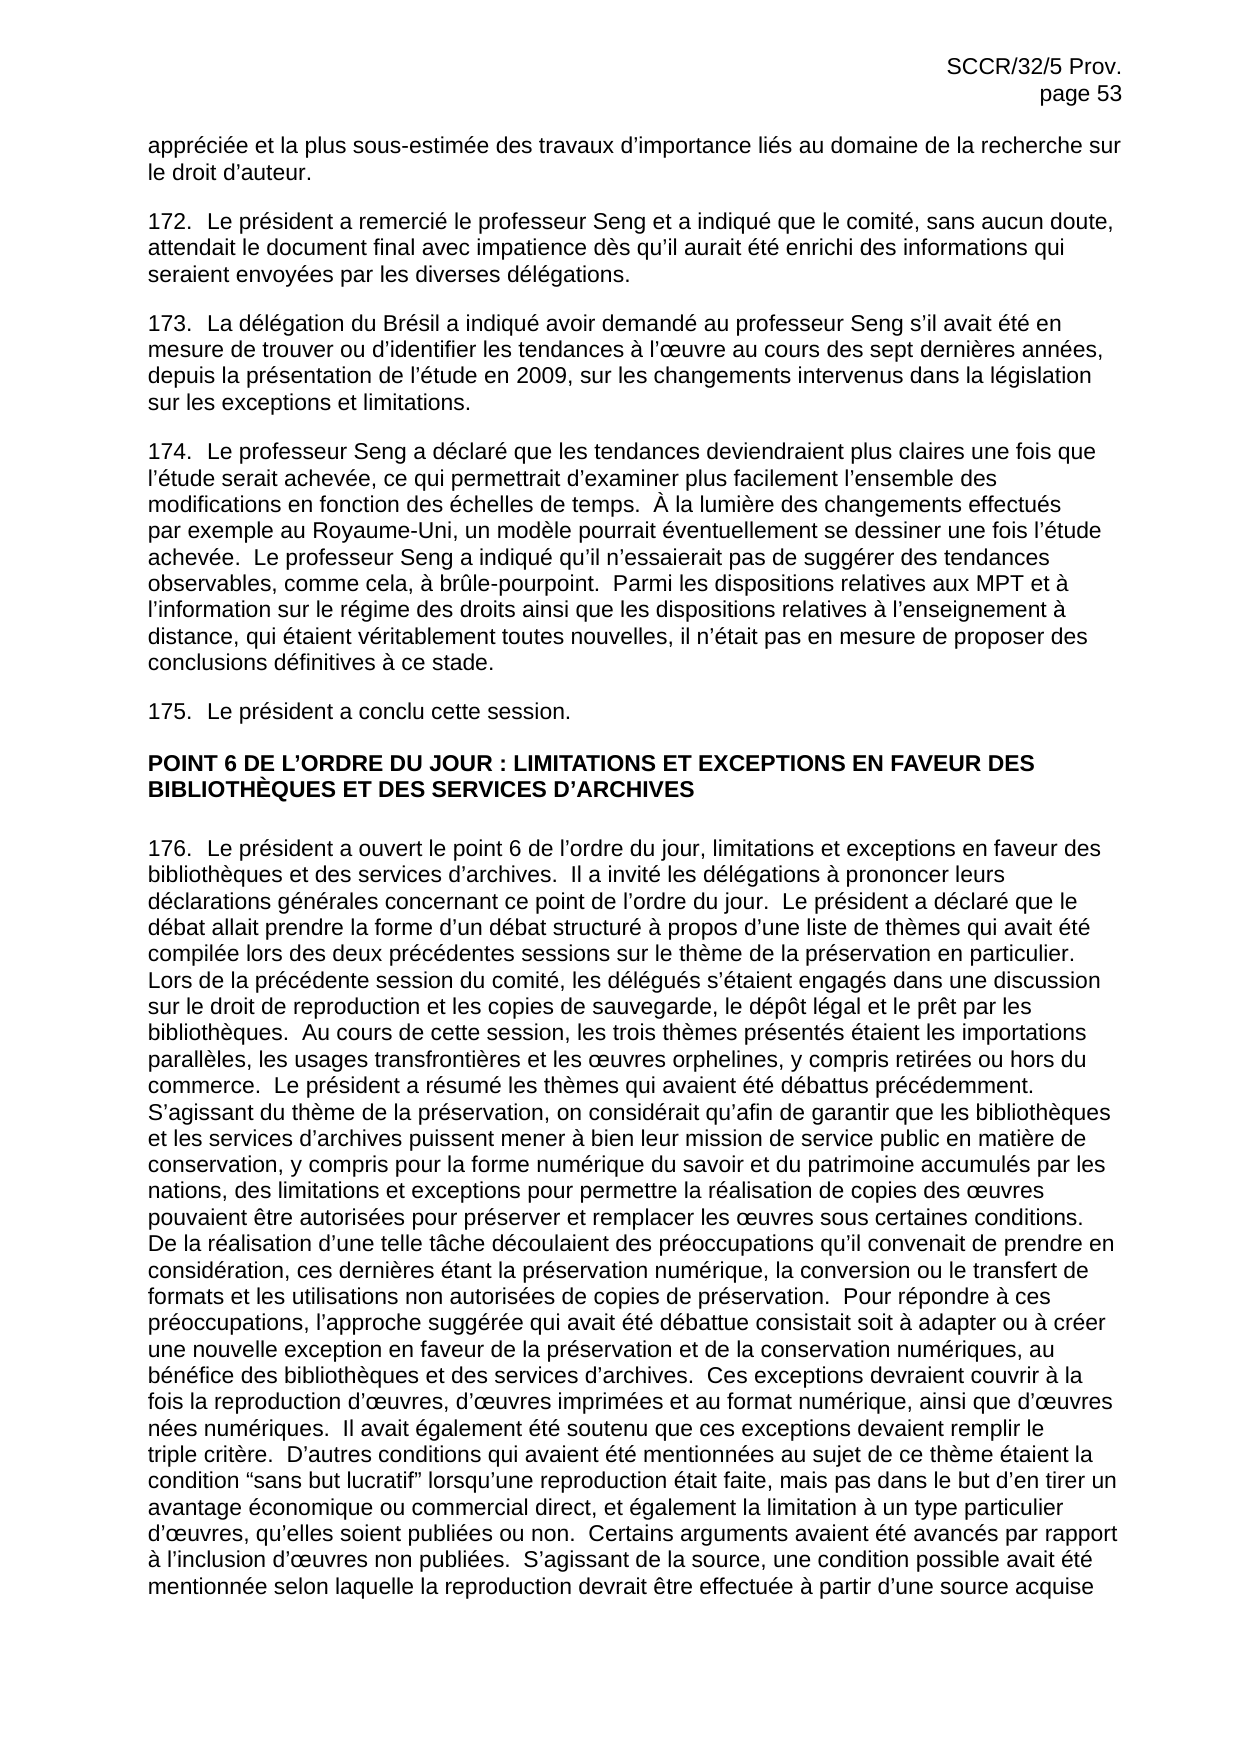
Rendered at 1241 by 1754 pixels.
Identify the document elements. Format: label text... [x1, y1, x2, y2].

text La délégation du Brésil a indiqué avoir demandé au professeur Seng s’il avait été en mesure de trouver ou d’identifier les tendances à l’œuvre au cours des sept dernières années, depuis la présentation de l’étude en 2009, sur les changements intervenus dans la législation sur les exceptions et limitations. [148, 310, 1122, 415]
text Le professeur Seng a déclaré que les tendances deviendraient plus claires une fois que l’étude serait achevée, ce qui permettrait d’examiner plus facilement l’ensemble des modifications en fonction des échelles de temps. À la lumière des changements effectués par exemple au Royaume-Uni, un modèle pourrait éventuellement se dessiner une fois l’étude achevée. Le professeur Seng a indiqué qu’il n’essaierait pas de suggérer des tendances observables, comme cela, à brûle-pourpoint. Parmi les dispositions relatives aux MPT et à l’information sur le régime des droits ainsi que les dispositions relatives à l’enseignement à distance, qui étaient véritablement toutes nouvelles, il n’était pas en mesure de proposer des conclusions définitives à ce stade. [148, 438, 1122, 675]
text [148, 835, 1122, 1599]
text Le président a remercié le professeur Seng et a indiqué que le comité, sans aucun doute, attendait le document final avec impatience dès qu’il aurait été enrichi des informations qui seraient envoyées par les diverses délégations. [148, 208, 1122, 287]
subtitle Point 6 de l’ordre du jour : limitations et exceptions en faveur des bibliothèques et des services d’archives [148, 749, 1122, 802]
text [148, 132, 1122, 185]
text Le président a conclu cette session. [148, 698, 1122, 724]
